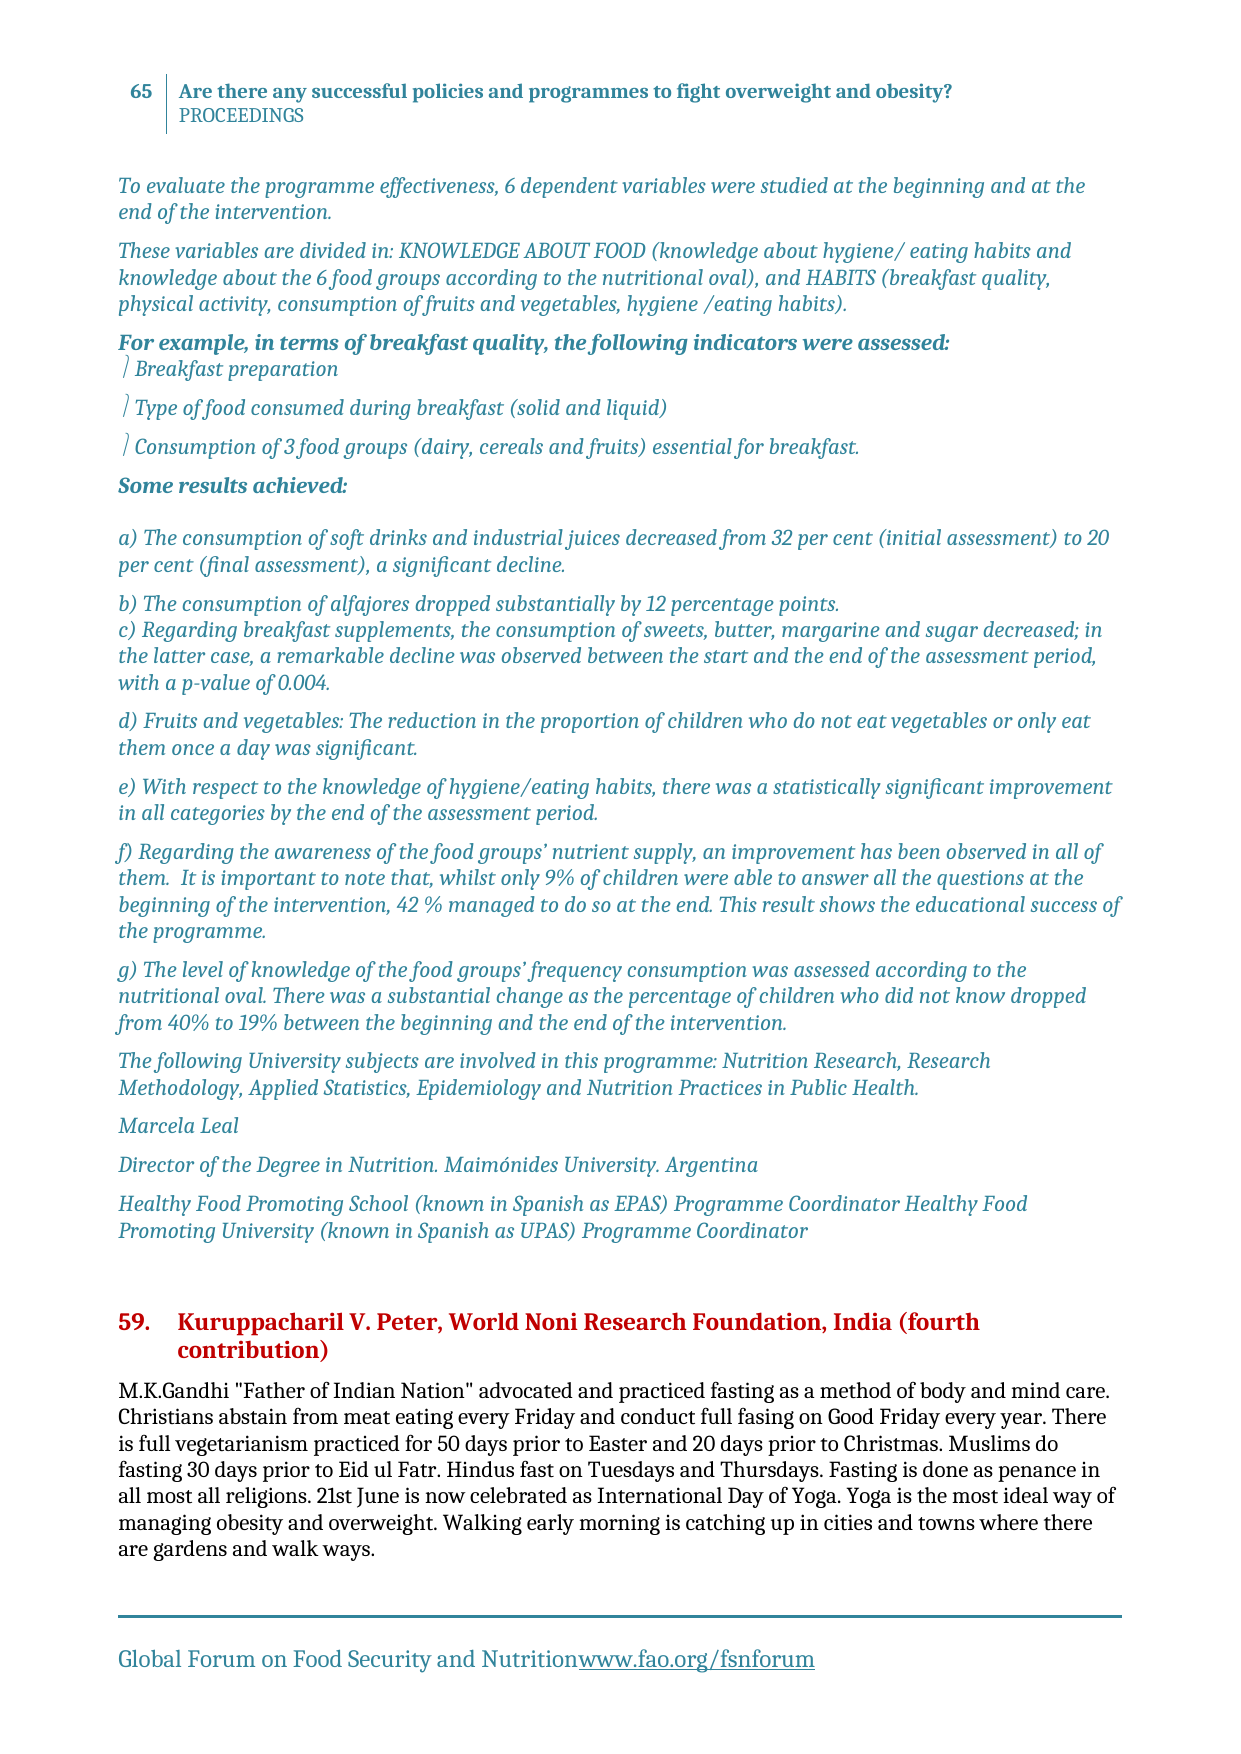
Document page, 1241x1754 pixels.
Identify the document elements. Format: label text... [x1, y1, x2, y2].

text M.K.Gandhi "Father of Indian Nation" advocated and practiced fasting as a method of body and mind care. Christians abstain from meat eating every Friday and conduct full fasing on Good Friday every year. There is full vegetarianism practiced for 50 days prior to Easter and 20 days prior to Christmas. Muslims do fasting 30 days prior to Eid ul Fatr. Hindus fast on Tuesdays and Thursdays. Fasting is done as penance in all most all religions. 21st June is now celebrated as International Day of Yoga. Yoga is the most ideal way of managing obesity and overweight. Walking early morning is catching up in cities and towns where there are gardens and walk ways. [118, 1378, 1122, 1562]
text a) The consumption of soft drinks and industrial juices decreased from 32 per cent (initial assessment) to 20 per cent (final assessment), a significant decline. [118, 525, 1122, 578]
text c) Regarding breakfast supplements, the consumption of sweets, butter, margarine and sugar decreased; in the latter case, a remarkable decline was observed between the start and the end of the assessment period, with a p-value of 0.004. [118, 617, 1122, 696]
text Director of the Degree in Nutrition. Maimónides University. Argentina [118, 1152, 1122, 1178]
text Breakfast preparation [118, 356, 1122, 382]
text For example, in terms of breakfast quality, the following indicators were assessed: [118, 329, 1122, 356]
text Type of food consumed during breakfast (solid and liquid) [118, 395, 1122, 421]
text d) Fruits and vegetables: The reduction in the proportion of children who do not eat vegetables or only eat them once a day was significant. [118, 708, 1122, 761]
text g) The level of knowledge of the food groups’ frequency consumption was assessed according to the nutritional oval. There was a substantial change as the percentage of children who did not know dropped from 40% to 19% between the beginning and the end of the intervention. [118, 957, 1122, 1036]
text To evaluate the programme effectiveness, 6 dependent variables were studied at the beginning and at the end of the intervention. [118, 173, 1122, 225]
text Marcela Leal [118, 1113, 1122, 1140]
text b) The consumption of alfajores dropped substantially by 12 percentage points. [118, 590, 1122, 617]
text The following University subjects are involved in this programme: Nutrition Research, Research Methodology, Applied Statistics, Epidemiology and Nutrition Practices in Public Health. [118, 1048, 1122, 1101]
text Healthy Food Promoting School (known in Spanish as EPAS) Programme Coordinator Healthy Food Promoting University (known in Spanish as UPAS) Programme Coordinator [118, 1191, 1122, 1244]
text f) Regarding the awareness of the food groups’ nutrient supply, an improvement has been observed in all of them. It is important to note that, whilst only 9% of children were able to answer all the questions at the beginning of the intervention, 42 % managed to do so at the end. This result shows the educational success of the programme. [118, 839, 1122, 944]
text e) With respect to the knowledge of hygiene/eating habits, there was a statistically significant improvement in all categories by the end of the assessment period. [118, 773, 1122, 826]
text These variables are divided in: KNOWLEDGE ABOUT FOOD (knowledge about hygiene/ eating habits and knowledge about the 6 food groups according to the nutritional oval), and HABITS (breakfast quality, physical activity, consumption of fruits and vegetables, hygiene /eating habits). [118, 238, 1122, 317]
text Some results achieved: [118, 472, 1122, 525]
text Consumption of 3 food groups (dairy, cereals and fruits) essential for breakfast. [118, 433, 1122, 460]
subtitle Kuruppacharil V. Peter, World Noni Research Foundation, India (fourth contribution) [118, 1308, 1122, 1365]
